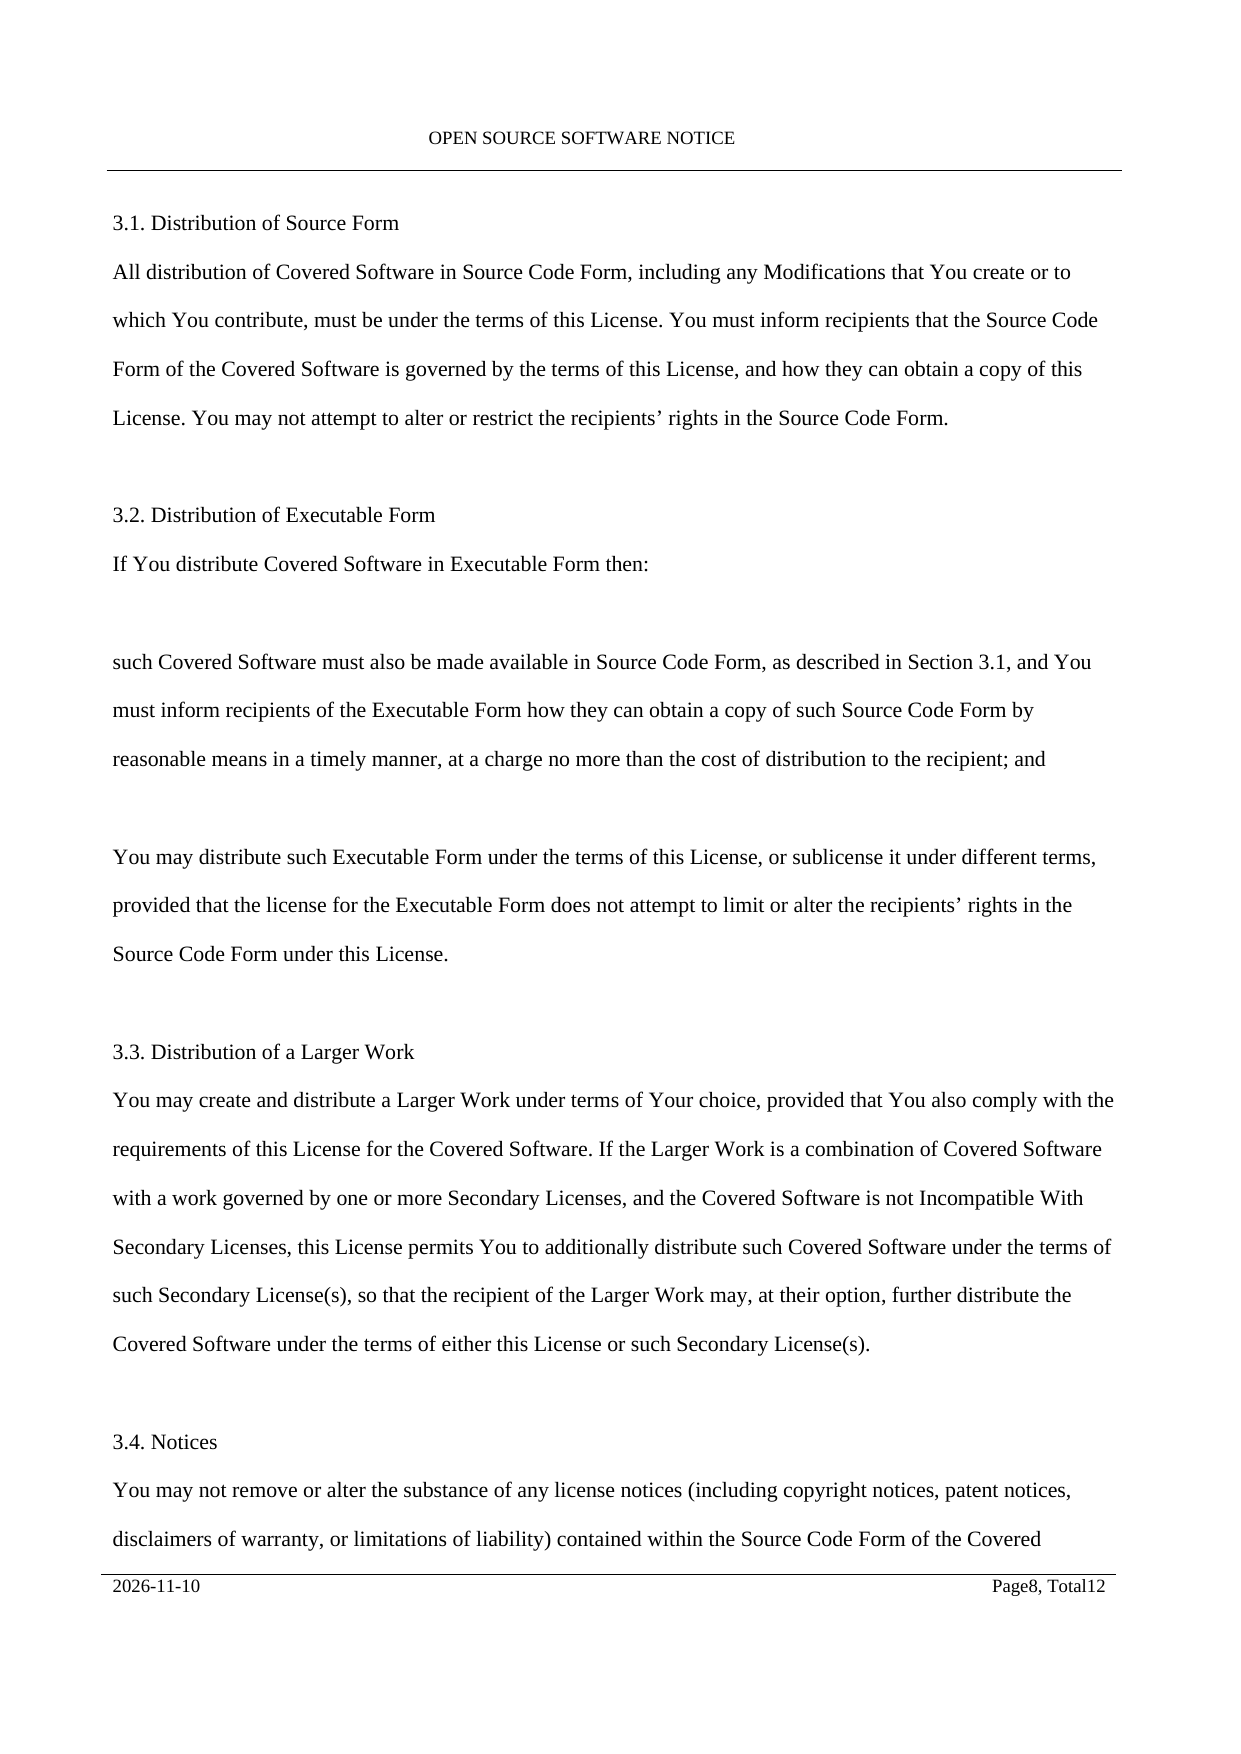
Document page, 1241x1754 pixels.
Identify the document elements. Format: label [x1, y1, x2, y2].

text [112, 206, 1128, 1555]
